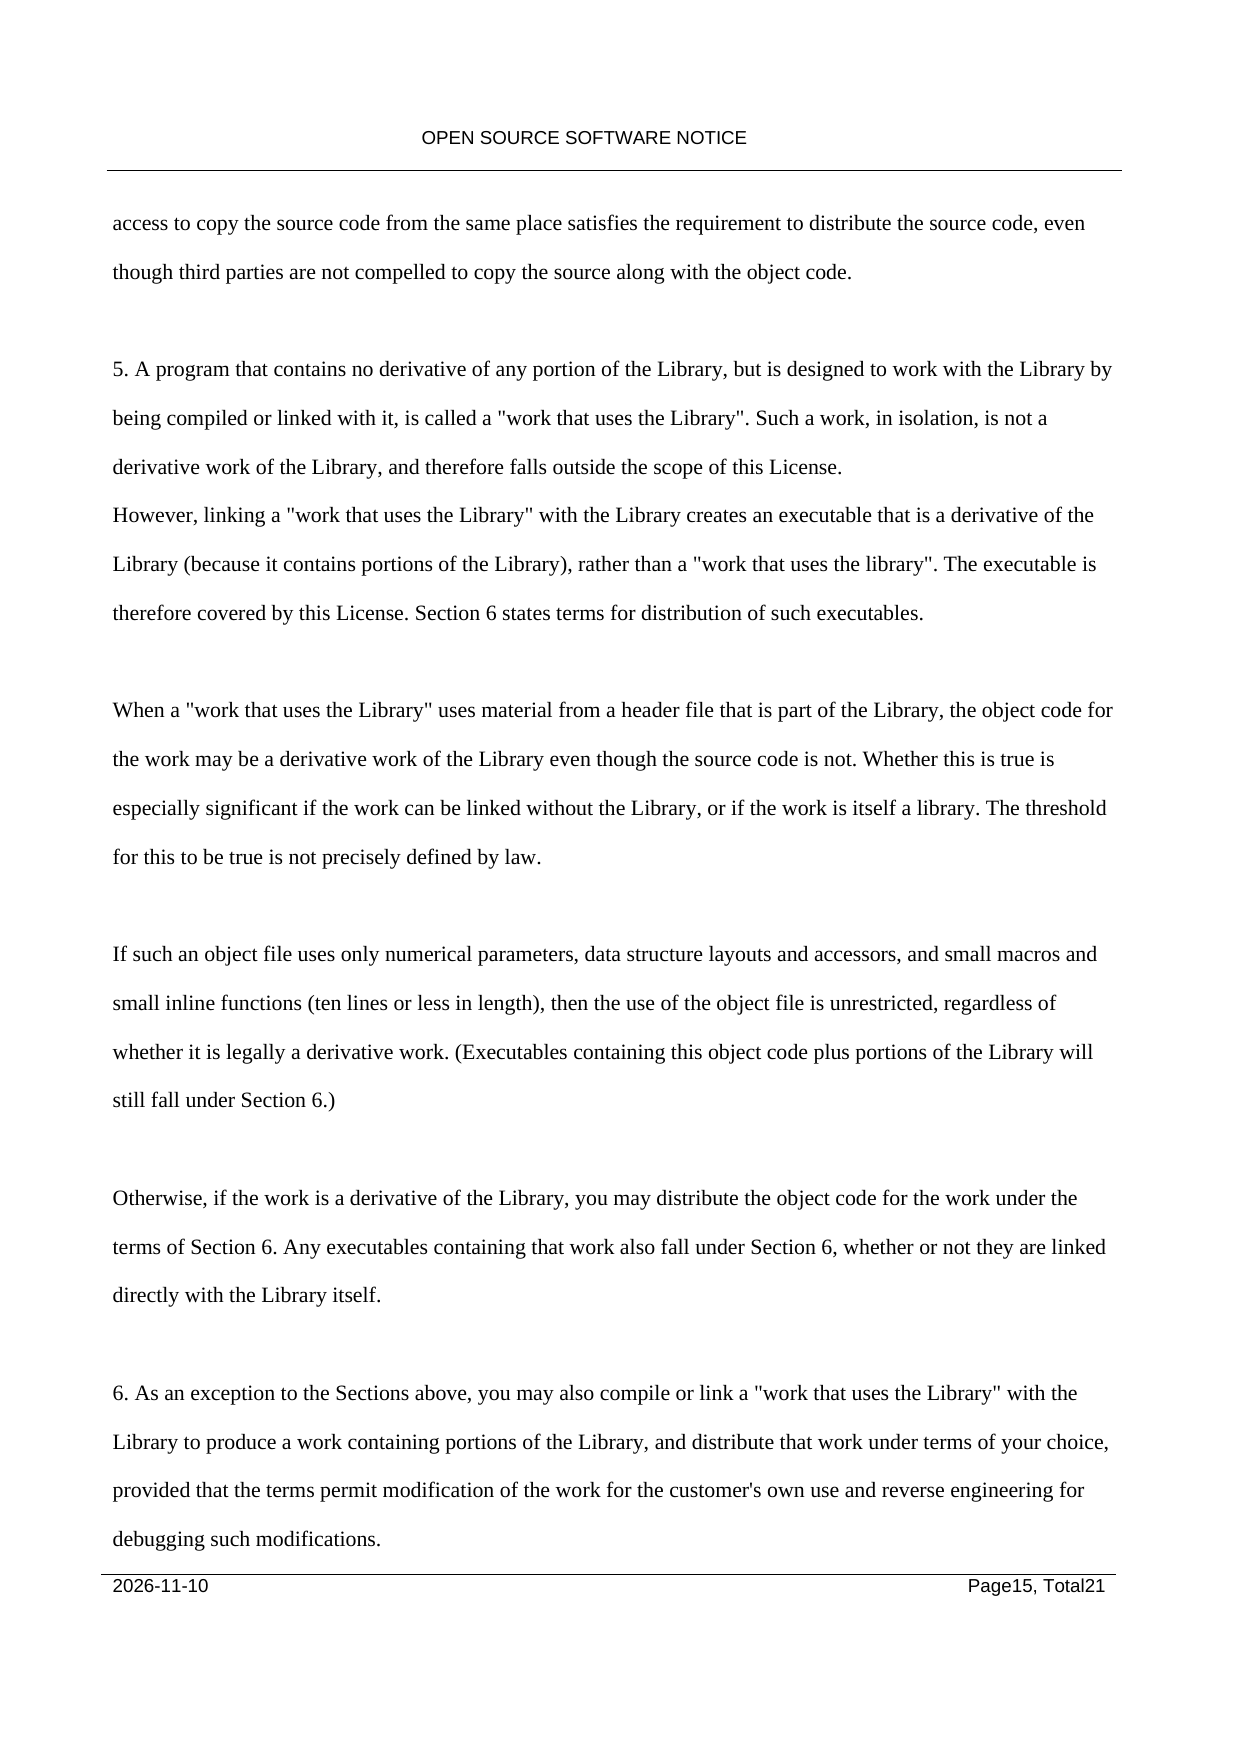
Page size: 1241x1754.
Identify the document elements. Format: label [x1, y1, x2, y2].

text [112, 206, 1128, 1555]
